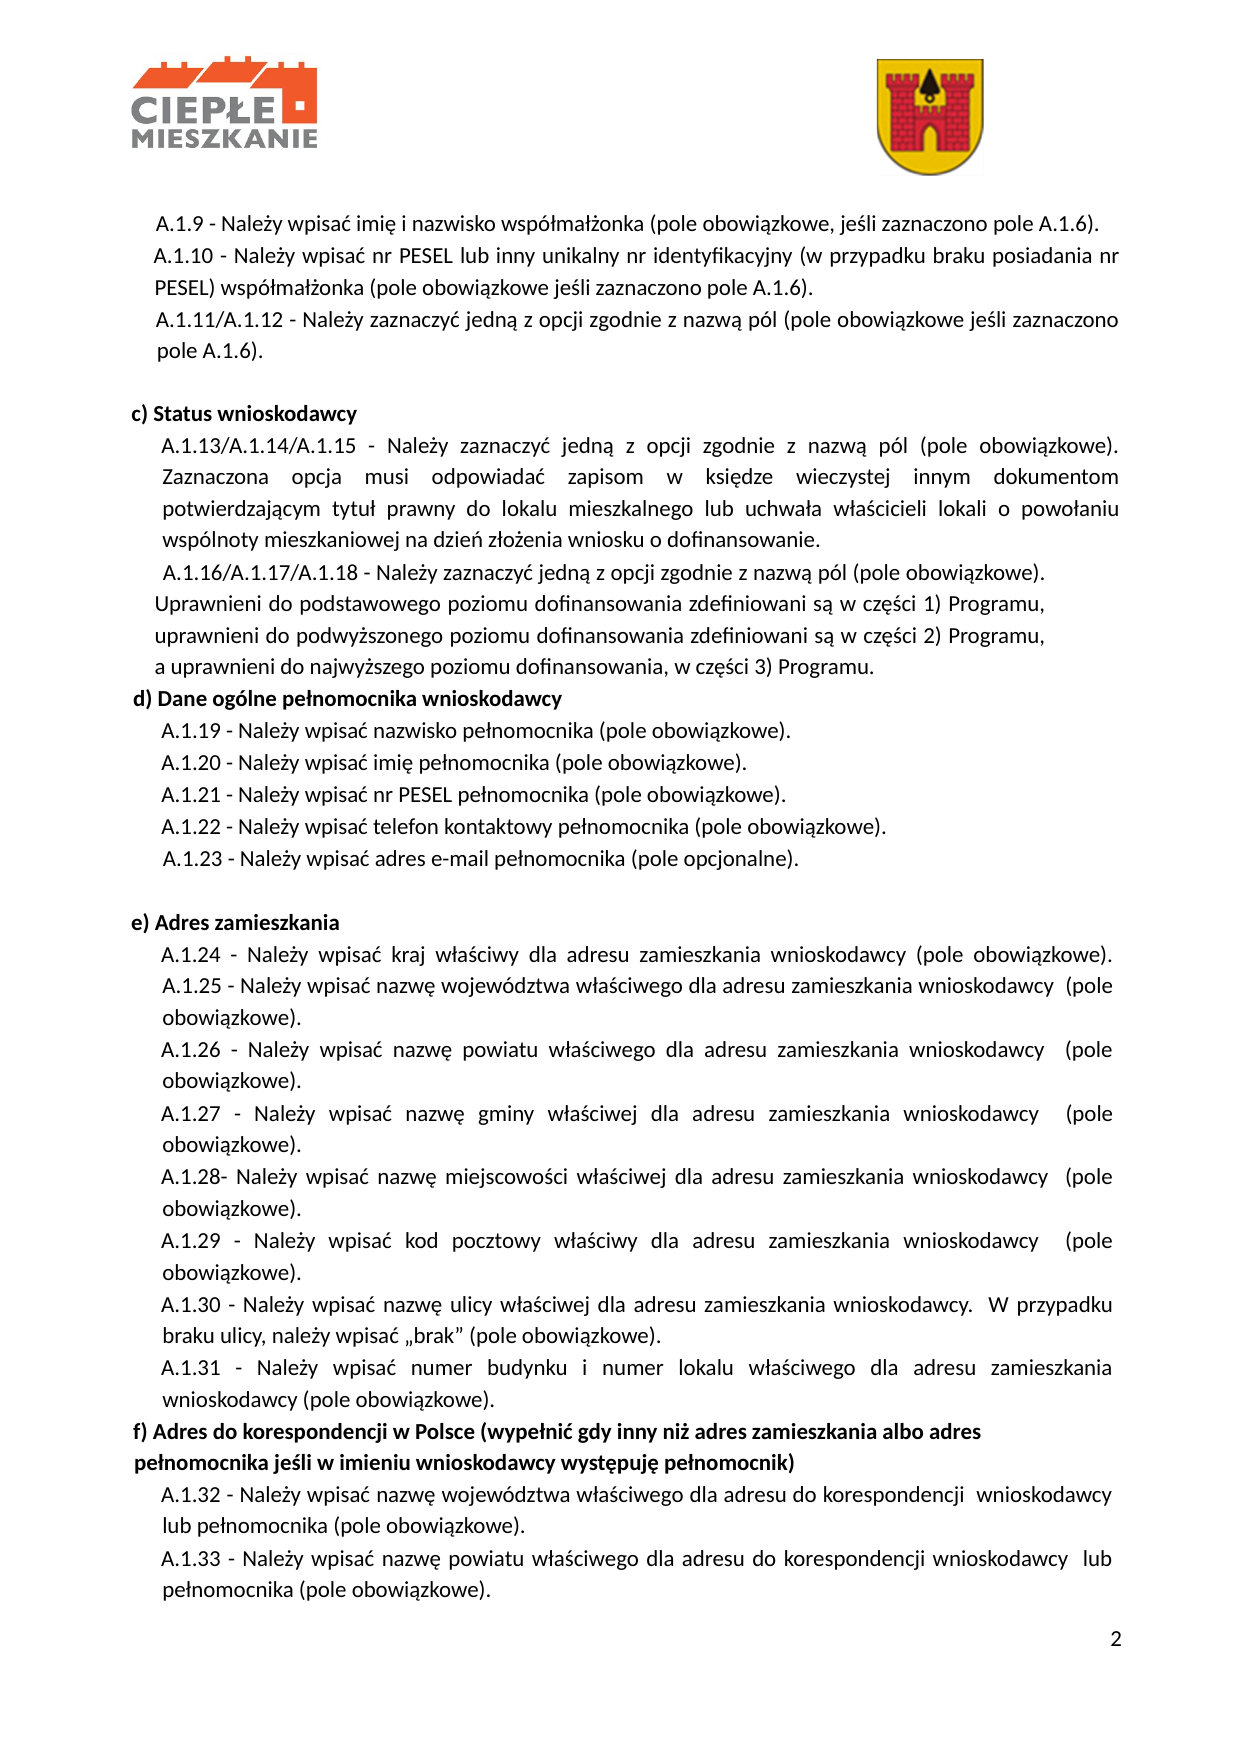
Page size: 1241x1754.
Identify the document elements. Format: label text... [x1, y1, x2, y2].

text f) Adres do korespondencji w Polsce (wypełnić gdy inny niż adres zamieszkania albo adres pełnomocnika jeśli w imieniu wnioskodawcy występuję pełnomocnik) [133, 1417, 1122, 1476]
text A.1.24 - Należy wpisać kraj właściwy dla adresu zamieszkania wnioskodawcy (pole obowiązkowe). A.1.25 - Należy wpisać nazwę województwa właściwego dla adresu zamieszkania wnioskodawcy (pole obowiązkowe). [161, 940, 1114, 1031]
text A.1.22 - Należy wpisać telefon kontaktowy pełnomocnika (pole obowiązkowe). [161, 812, 1120, 840]
text A.1.26 - Należy wpisać nazwę powiatu właściwego dla adresu zamieszkania wnioskodawcy (pole obowiązkowe). [161, 1035, 1114, 1095]
text A.1.30 - Należy wpisać nazwę ulicy właściwej dla adresu zamieszkania wnioskodawcy. W przypadku braku ulicy, należy wpisać „brak” (pole obowiązkowe). [161, 1290, 1114, 1349]
text A.1.11/A.1.12 - Należy zaznaczyć jedną z opcji zgodnie z nazwą pól (pole obowiązkowe jeśli zaznaczono pole A.1.6). [156, 305, 1121, 365]
text A.1.13/A.1.14/A.1.15 - Należy zaznaczyć jedną z opcji zgodnie z nazwą pól (pole obowiązkowe). Zaznaczona opcja musi odpowiadać zapisom w księdze wieczystej innym dokumentom potwierdzającym tytuł prawny do lokalu mieszkalnego lub uchwała właścicieli lokali o powołaniu wspólnoty mieszkaniowej na dzień złożenia wniosku o dofinansowanie. [161, 431, 1120, 554]
text A.1.19 - Należy wpisać nazwisko pełnomocnika (pole obowiązkowe). [161, 717, 1120, 744]
picture [876, 59, 985, 177]
text A.1.28- Należy wpisać nazwę miejscowości właściwej dla adresu zamieszkania wnioskodawcy (pole obowiązkowe). [161, 1162, 1114, 1222]
text e) Adres zamieszkania [110, 908, 1047, 936]
text A.1.23 - Należy wpisać adres e-mail pełnomocnika (pole opcjonalne). [133, 844, 996, 872]
picture [110, 53, 338, 150]
text A.1.21 - Należy wpisać nr PESEL pełnomocnika (pole obowiązkowe). [161, 780, 1120, 808]
text A.1.20 - Należy wpisać imię pełnomocnika (pole obowiązkowe). [161, 748, 1120, 776]
text d) Dane ogólne pełnomocnika wnioskodawcy [133, 684, 1122, 712]
text A.1.29 - Należy wpisać kod pocztowy właściwy dla adresu zamieszkania wnioskodawcy (pole obowiązkowe). [161, 1226, 1114, 1286]
text A.1.32 - Należy wpisać nazwę województwa właściwego dla adresu do korespondencji wnioskodawcy lub pełnomocnika (pole obowiązkowe). [161, 1480, 1114, 1540]
text A.1.10 - Należy wpisać nr PESEL lub inny unikalny nr identyfikacyjny (w przypadku braku posiadania nr PESEL) współmałżonka (pole obowiązkowe jeśli zaznaczono pole A.1.6). [153, 241, 1121, 301]
text A.1.16/A.1.17/A.1.18 - Należy zaznaczyć jedną z opcji zgodnie z nazwą pól (pole obowiązkowe). Uprawnieni do podstawowego poziomu dofinansowania zdefiniowani są w części 1) Programu, uprawnieni do podwyższonego poziomu dofinansowania zdefiniowani są w części 2) Programu, a uprawnieni do najwyższego poziomu dofinansowania, w części 3) Programu. [154, 558, 1047, 680]
subtitle c) Status wnioskodawcy [131, 399, 1122, 427]
text A.1.27 - Należy wpisać nazwę gminy właściwej dla adresu zamieszkania wnioskodawcy (pole obowiązkowe). [161, 1099, 1114, 1158]
text A.1.31 - Należy wpisać numer budynku i numer lokalu właściwego dla adresu zamieszkania wnioskodawcy (pole obowiązkowe). [161, 1353, 1114, 1413]
text A.1.9 - Należy wpisać imię i nazwisko współmałżonka (pole obowiązkowe, jeśli zaznaczono pole A.1.6). [156, 209, 1121, 237]
text A.1.33 - Należy wpisać nazwę powiatu właściwego dla adresu do korespondencji wnioskodawcy lub pełnomocnika (pole obowiązkowe). [161, 1544, 1114, 1603]
